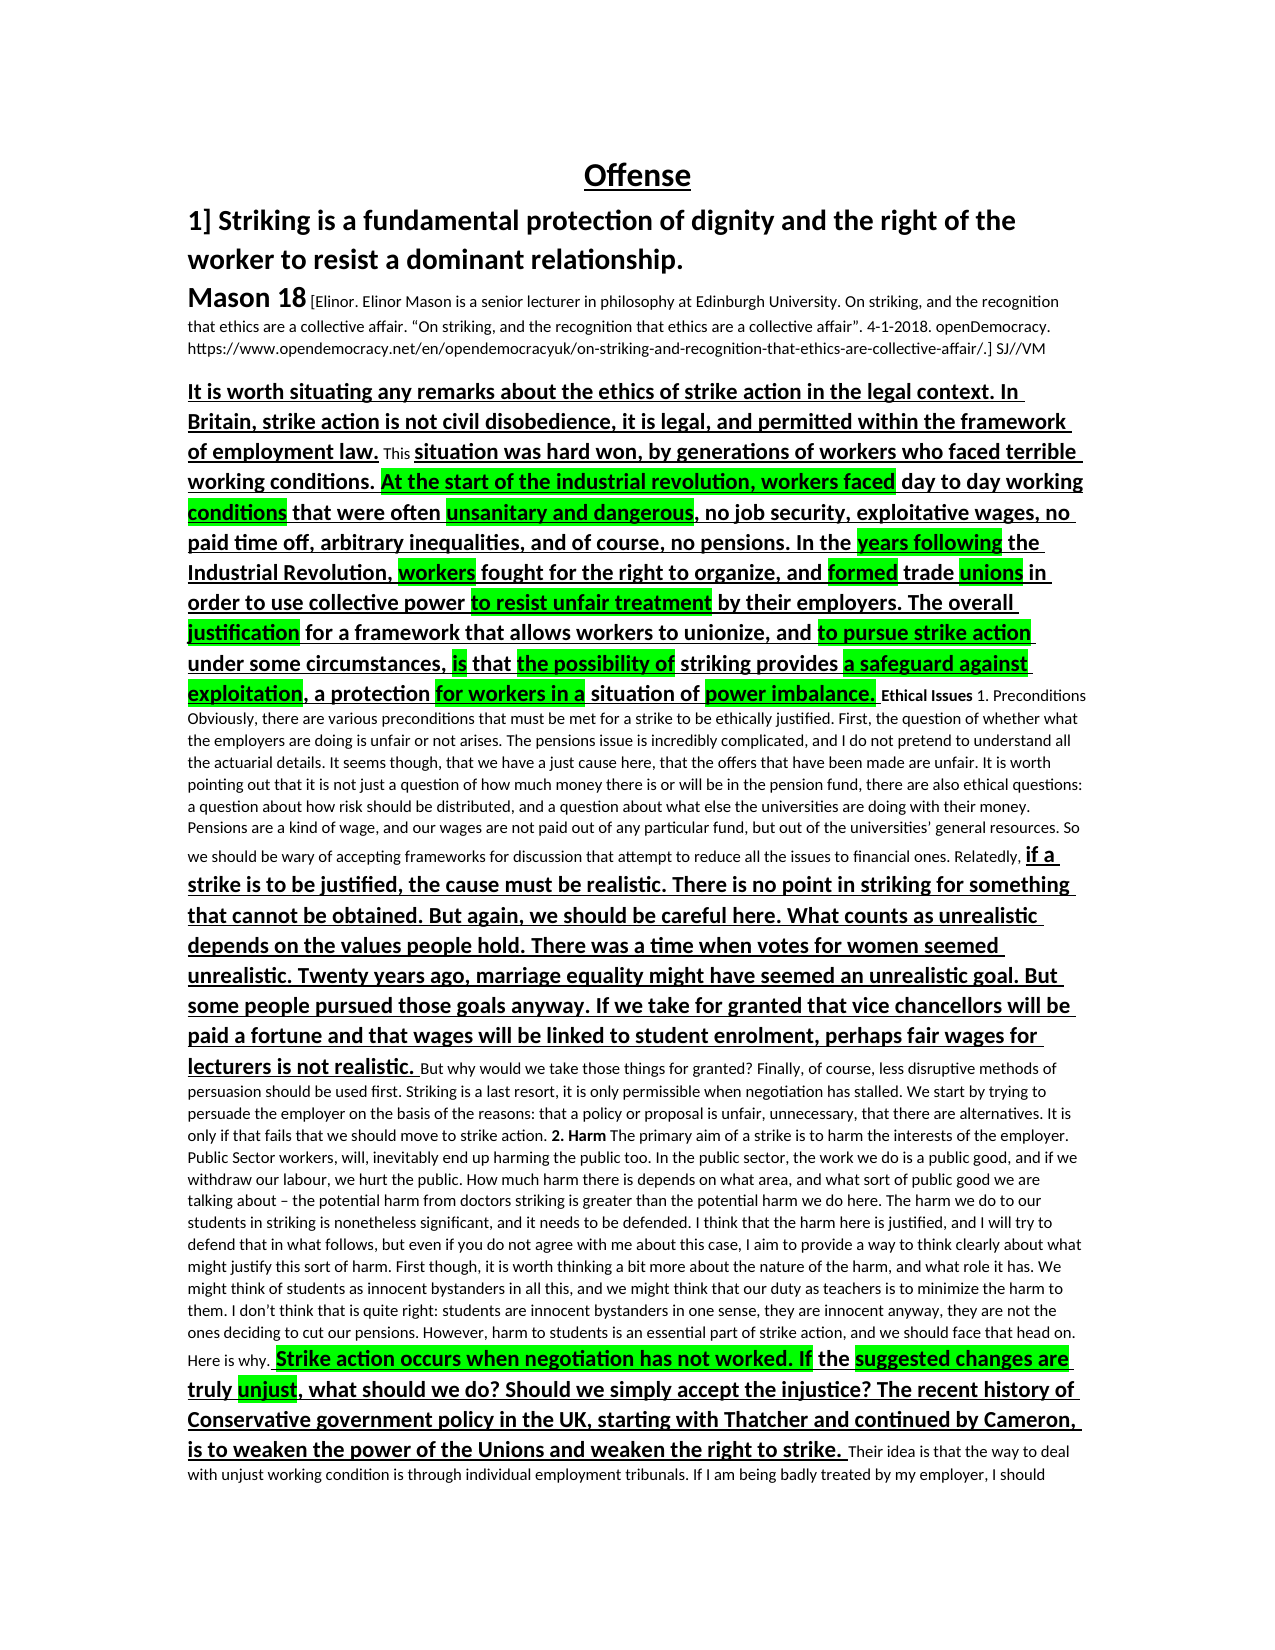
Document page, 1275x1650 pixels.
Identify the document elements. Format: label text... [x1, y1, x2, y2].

subtitle 1] Striking is a fundamental protection of dignity and the right of the worker to resist a dominant relationship. [187, 202, 1087, 276]
subtitle Offense [187, 154, 1087, 195]
text Mason 18 [Elinor. Elinor Mason is a senior lecturer in philosophy at Edinburgh University. On striking, and the recognition that ethics are a collective affair. “On striking, and the recognition that ethics are a collective affair”. 4-1-2018. openDemocracy. https://www.opendemocracy.net/en/opendemocracyuk/on-striking-and-recognition-that-ethics-are-collective-affair/.] SJ//VM [187, 279, 1087, 358]
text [187, 377, 1087, 1485]
